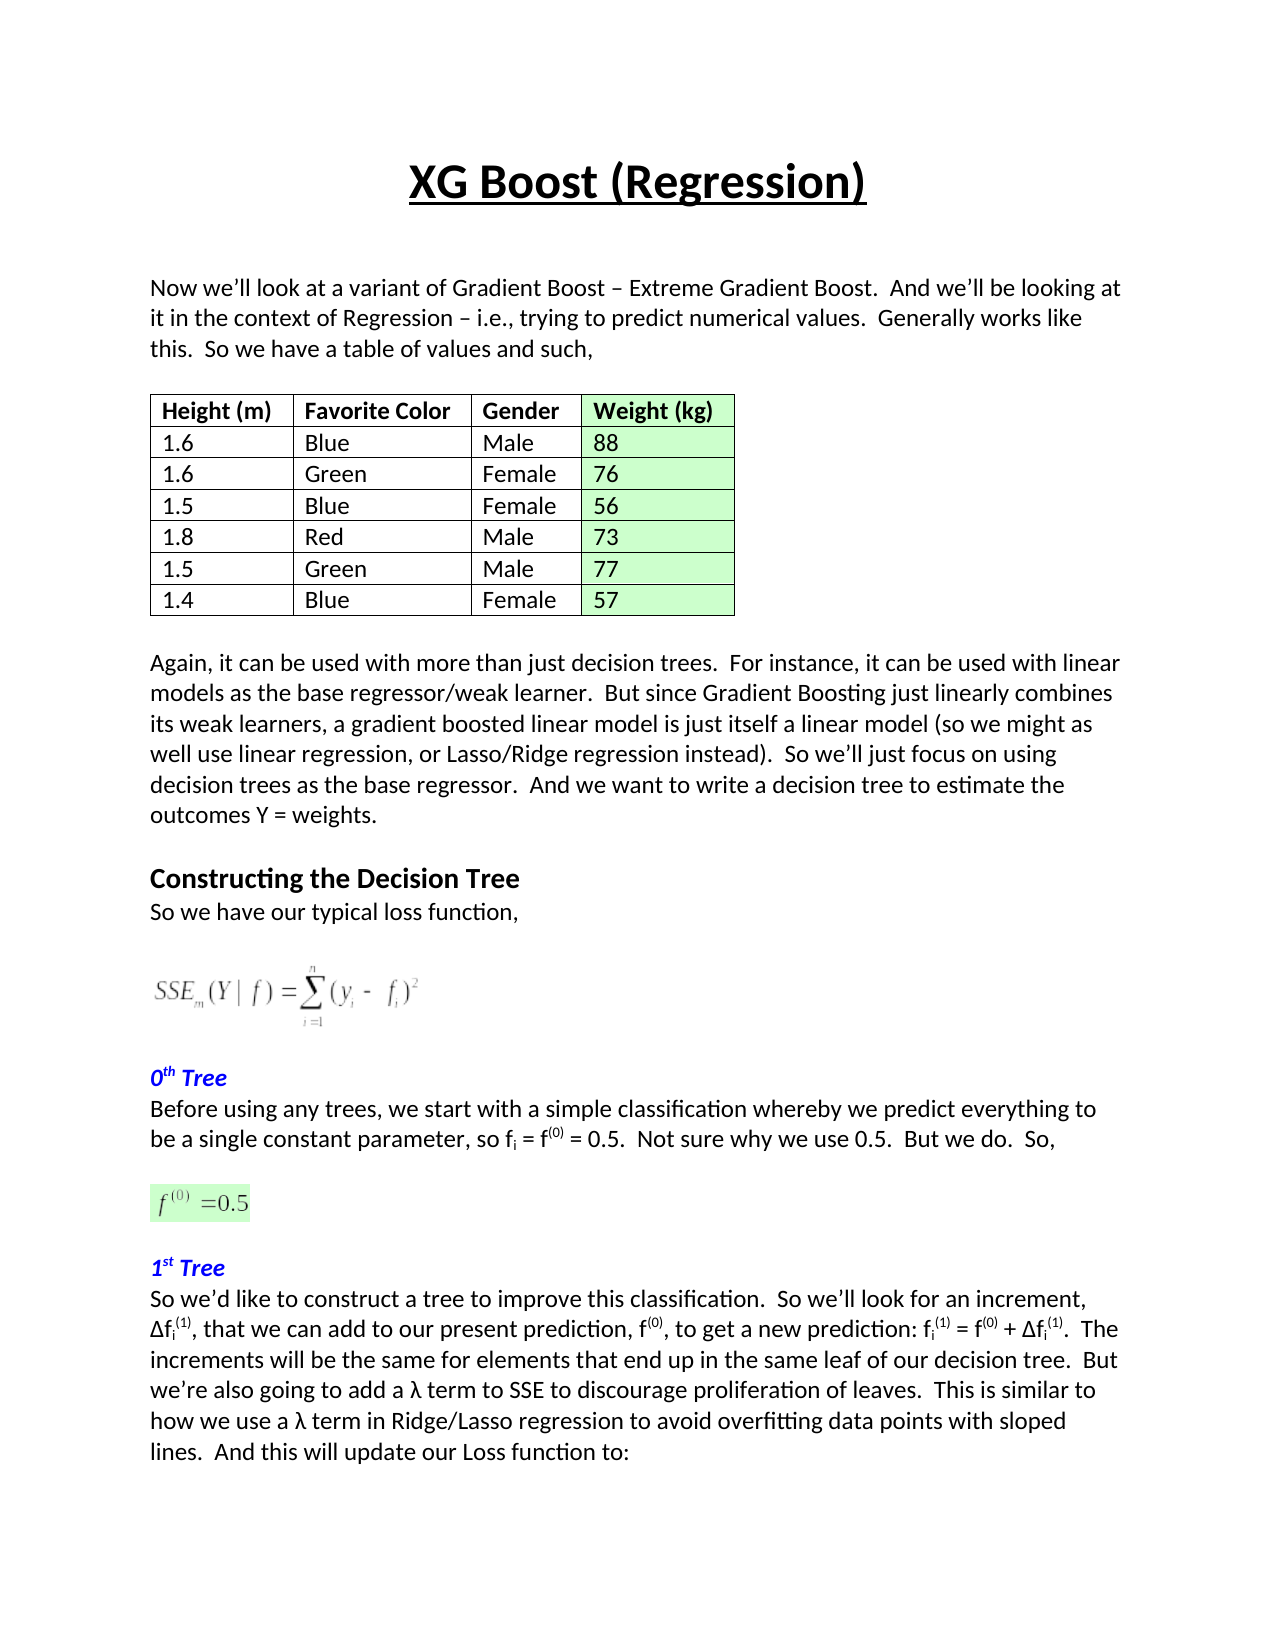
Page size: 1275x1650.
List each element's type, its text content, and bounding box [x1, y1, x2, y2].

text Again, it can be used with more than just decision trees. For instance, it can be used with linear models as the base regressor/weak learner. But since Gradient Boosting just linearly combines its weak learners, a gradient boosted linear model is just itself a linear model (so we might as well use linear regression, or Lasso/Ridge regression instead). So we’ll just focus on using decision trees as the base regressor. And we want to write a decision tree to estimate the outcomes Y = weights. [150, 647, 1125, 830]
table_cell 1.6 [151, 427, 293, 457]
table_cell Female [472, 458, 581, 489]
table_cell 1.8 [151, 521, 293, 552]
text So we have our typical loss function, [150, 896, 1125, 926]
table_cell 77 [582, 553, 734, 583]
table_cell Blue [294, 427, 471, 457]
table_cell Male [472, 553, 581, 583]
text Before using any trees, we start with a simple classification whereby we predict everything to be a single constant parameter, so fi = f(0) = 0.5. Not sure why we use 0.5. But we do. So, [150, 1093, 1125, 1154]
text Now we’ll look at a variant of Gradient Boost – Extreme Gradient Boost. And we’ll be looking at it in the context of Regression – i.e., trying to predict numerical values. Generally works like this. So we have a table of values and such, [150, 272, 1125, 364]
table_cell Red [294, 521, 471, 552]
table_header Weight (kg) [582, 395, 734, 426]
table_cell Female [472, 490, 581, 520]
table_cell 73 [582, 521, 734, 552]
table_cell 88 [582, 427, 734, 457]
text 1st Tree [150, 1253, 1125, 1283]
table_header Height (m) [151, 395, 293, 426]
table_cell Male [472, 427, 581, 457]
table_cell 57 [582, 585, 734, 615]
table_cell 1.4 [151, 585, 293, 615]
table_header Gender [472, 395, 581, 426]
table_cell Male [472, 521, 581, 552]
table_cell Green [294, 458, 471, 489]
text XG Boost (Regression) [150, 150, 1125, 211]
table_cell Blue [294, 490, 471, 520]
table_cell 76 [582, 458, 734, 489]
table_cell Female [472, 585, 581, 615]
table_cell 1.5 [151, 490, 293, 520]
table_cell Green [294, 553, 471, 583]
table_cell Blue [294, 585, 471, 615]
text Constructing the Decision Tree [150, 860, 1125, 896]
table_cell 1.6 [151, 458, 293, 489]
text 0th Tree [150, 1062, 1125, 1093]
text So we’d like to construct a tree to improve this classification. So we’ll look for an increment, Δfi(1), that we can add to our present prediction, f(0), to get a new prediction: fi(1) = f(0) + Δfi(1). The increments will be the same for elements that end up in the same leaf of our decision tree. But we’re also going to add a λ term to SSE to discourage proliferation of leaves. This is similar to how we use a λ term in Ridge/Lasso regression to avoid overfitting data points with sloped lines. And this will update our Loss function to: [150, 1283, 1125, 1466]
table_cell 1.5 [151, 553, 293, 583]
table_header Favorite Color [294, 395, 471, 426]
table_cell 56 [582, 490, 734, 520]
